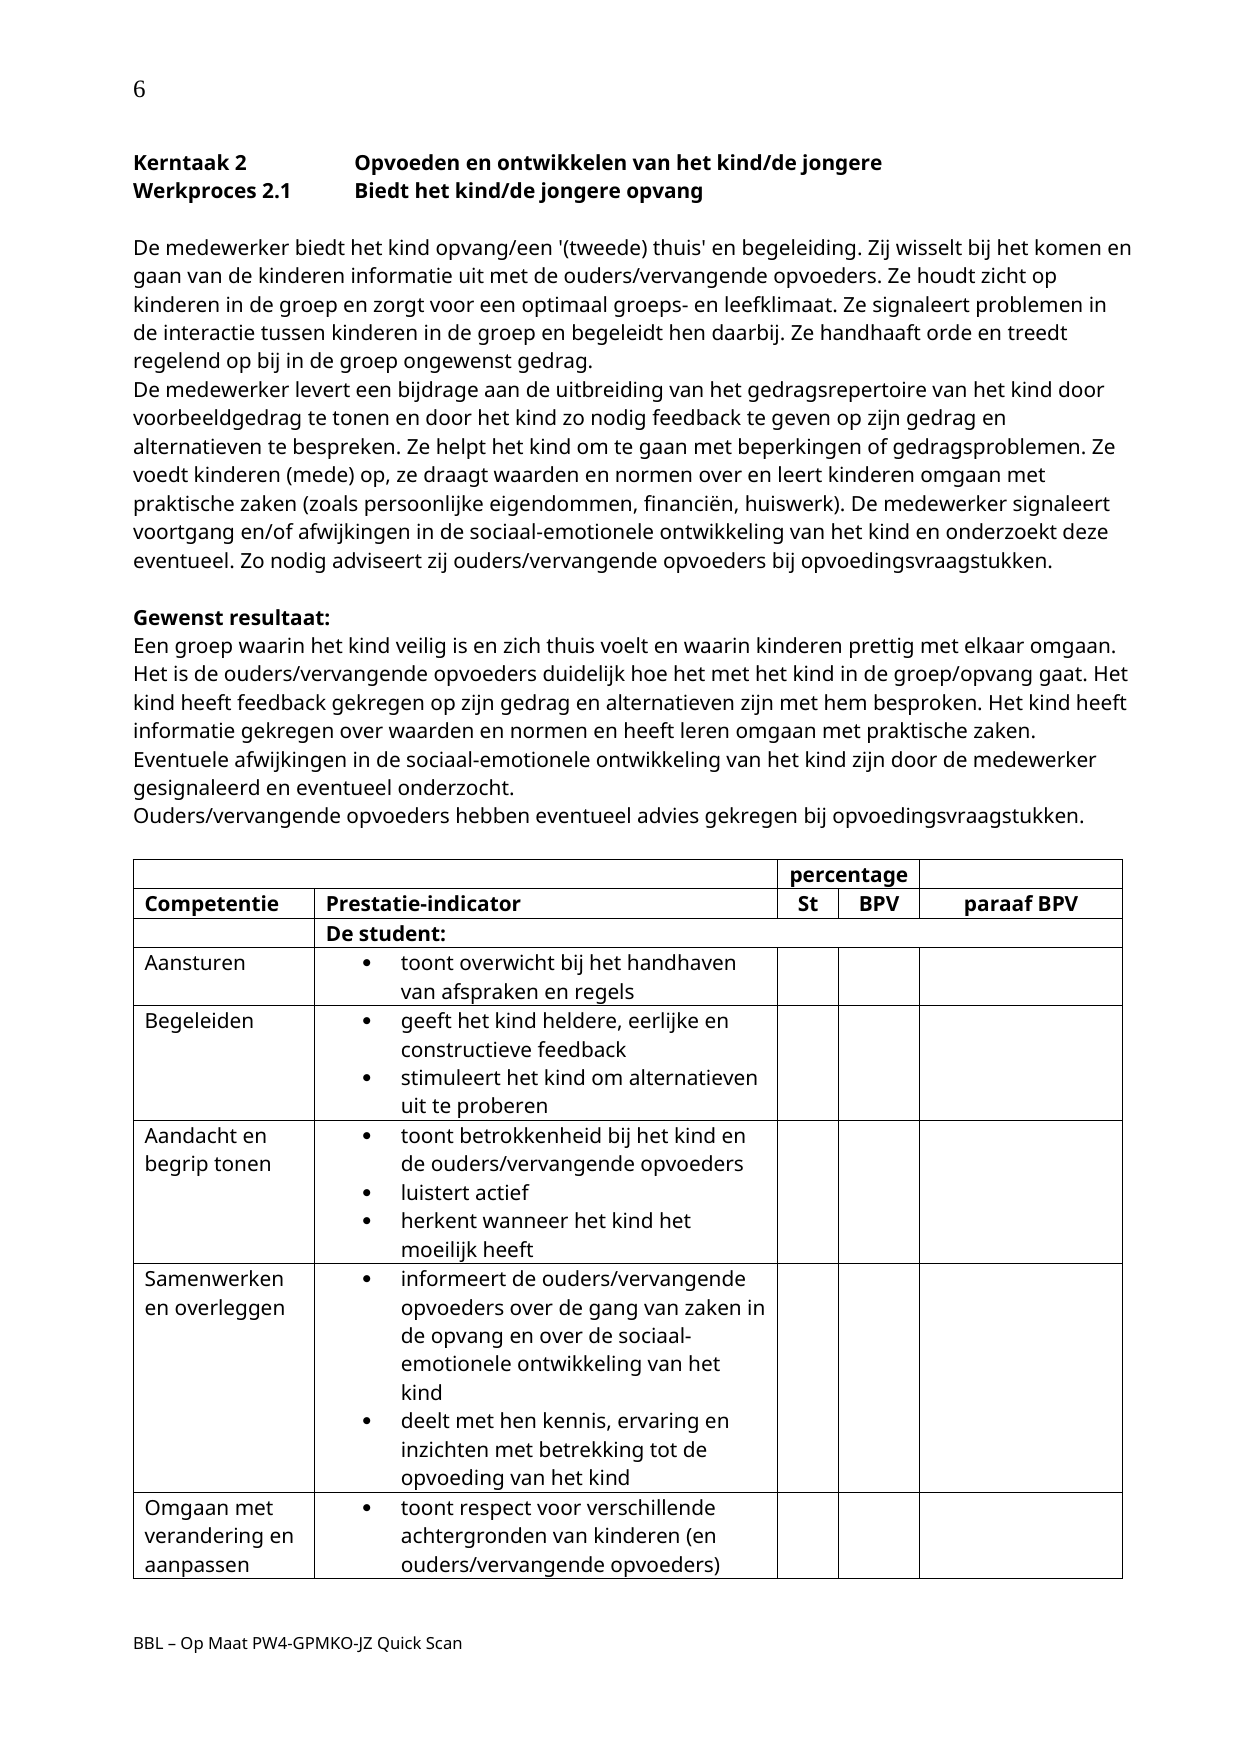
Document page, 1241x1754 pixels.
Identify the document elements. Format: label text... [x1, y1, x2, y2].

table_cell De student: [315, 919, 1122, 947]
table_cell Competentie [134, 889, 314, 918]
table_cell Prestatie-indicator [315, 889, 777, 918]
text Kerntaak 2 Opvoeden en ontwikkelen van het kind/de jongere [133, 148, 1137, 176]
table_cell [839, 1006, 919, 1120]
table_cell BPV [839, 889, 919, 918]
text Gewenst resultaat: [133, 603, 1137, 631]
table_cell toont overwicht bij het handhaven van afspraken en regels [315, 948, 777, 1005]
table_header [134, 860, 777, 888]
table_cell [778, 1121, 838, 1263]
table_cell [920, 1264, 1122, 1492]
text Werkproces 2.1 Biedt het kind/de jongere opvang [133, 176, 1137, 204]
table_cell [920, 1493, 1122, 1578]
table_cell [920, 1006, 1122, 1120]
table_cell [839, 948, 919, 1005]
table_cell Samenwerken en overleggen [134, 1264, 314, 1492]
table_cell Aandacht en begrip tonen [134, 1121, 314, 1263]
text Een groep waarin het kind veilig is en zich thuis voelt en waarin kinderen prettig met elkaar omgaan. Het is de ouders/vervangende opvoeders duidelijk hoe het met het kind in de groep/opvang gaat. Het kind heeft feedback gekregen op zijn gedrag en alternatieven zijn met hem besproken. Het kind heeft informatie gekregen over waarden en normen en heeft leren omgaan met praktische zaken. Eventuele afwijkingen in de sociaal-emotionele ontwikkeling van het kind zijn door de medewerker gesignaleerd en eventueel onderzocht. [133, 631, 1137, 802]
table_cell [778, 1493, 838, 1578]
table_cell [778, 1264, 838, 1492]
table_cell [315, 1493, 777, 1578]
table_cell [839, 1493, 919, 1578]
text Ouders/vervangende opvoeders hebben eventueel advies gekregen bij opvoedingsvraagstukken. [133, 802, 1137, 830]
table_cell informeert de ouders/vervangende opvoeders over de gang van zaken in de opvang en over de sociaal-emotionele ontwikkeling van het kind deelt met hen kennis, ervaring en inzichten met betrekking tot de opvoeding van het kind [315, 1264, 777, 1492]
table_cell geeft het kind heldere, eerlijke en constructieve feedback stimuleert het kind om alternatieven uit te proberen [315, 1006, 777, 1120]
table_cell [134, 1493, 314, 1578]
table_header percentage [778, 860, 919, 888]
text De medewerker biedt het kind opvang/een '(tweede) thuis' en begeleiding. Zij wisselt bij het komen en gaan van de kinderen informatie uit met de ouders/vervangende opvoeders. Ze houdt zicht op kinderen in de groep en zorgt voor een optimaal groeps- en leefklimaat. Ze signaleert problemen in de interactie tussen kinderen in de groep en begeleidt hen daarbij. Ze handhaaft orde en treedt regelend op bij in de groep ongewenst gedrag. [133, 233, 1137, 375]
text De medewerker levert een bijdrage aan de uitbreiding van het gedragsrepertoire van het kind door voorbeeldgedrag te tonen en door het kind zo nodig feedback te geven op zijn gedrag en alternatieven te bespreken. Ze helpt het kind om te gaan met beperkingen of gedragsproblemen. Ze voedt kinderen (mede) op, ze draagt waarden en normen over en leert kinderen omgaan met praktische zaken (zoals persoonlijke eigendommen, financiën, huiswerk). De medewerker signaleert voortgang en/of afwijkingen in de sociaal-emotionele ontwikkeling van het kind en onderzoekt deze eventueel. Zo nodig adviseert zij ouders/vervangende opvoeders bij opvoedingsvraagstukken. [133, 375, 1137, 574]
table_cell [920, 1121, 1122, 1263]
table_header [920, 860, 1122, 888]
table_cell [839, 1121, 919, 1263]
table_cell [778, 1006, 838, 1120]
table_cell St [778, 889, 838, 918]
table_cell [839, 1264, 919, 1492]
table_cell paraaf BPV [920, 889, 1122, 918]
table_cell Aansturen [134, 948, 314, 1005]
table_cell [920, 948, 1122, 1005]
table_cell Begeleiden [134, 1006, 314, 1120]
table_cell toont betrokkenheid bij het kind en de ouders/vervangende opvoeders luistert actief herkent wanneer het kind het moeilijk heeft [315, 1121, 777, 1263]
table_cell [134, 919, 314, 947]
table_cell [778, 948, 838, 1005]
